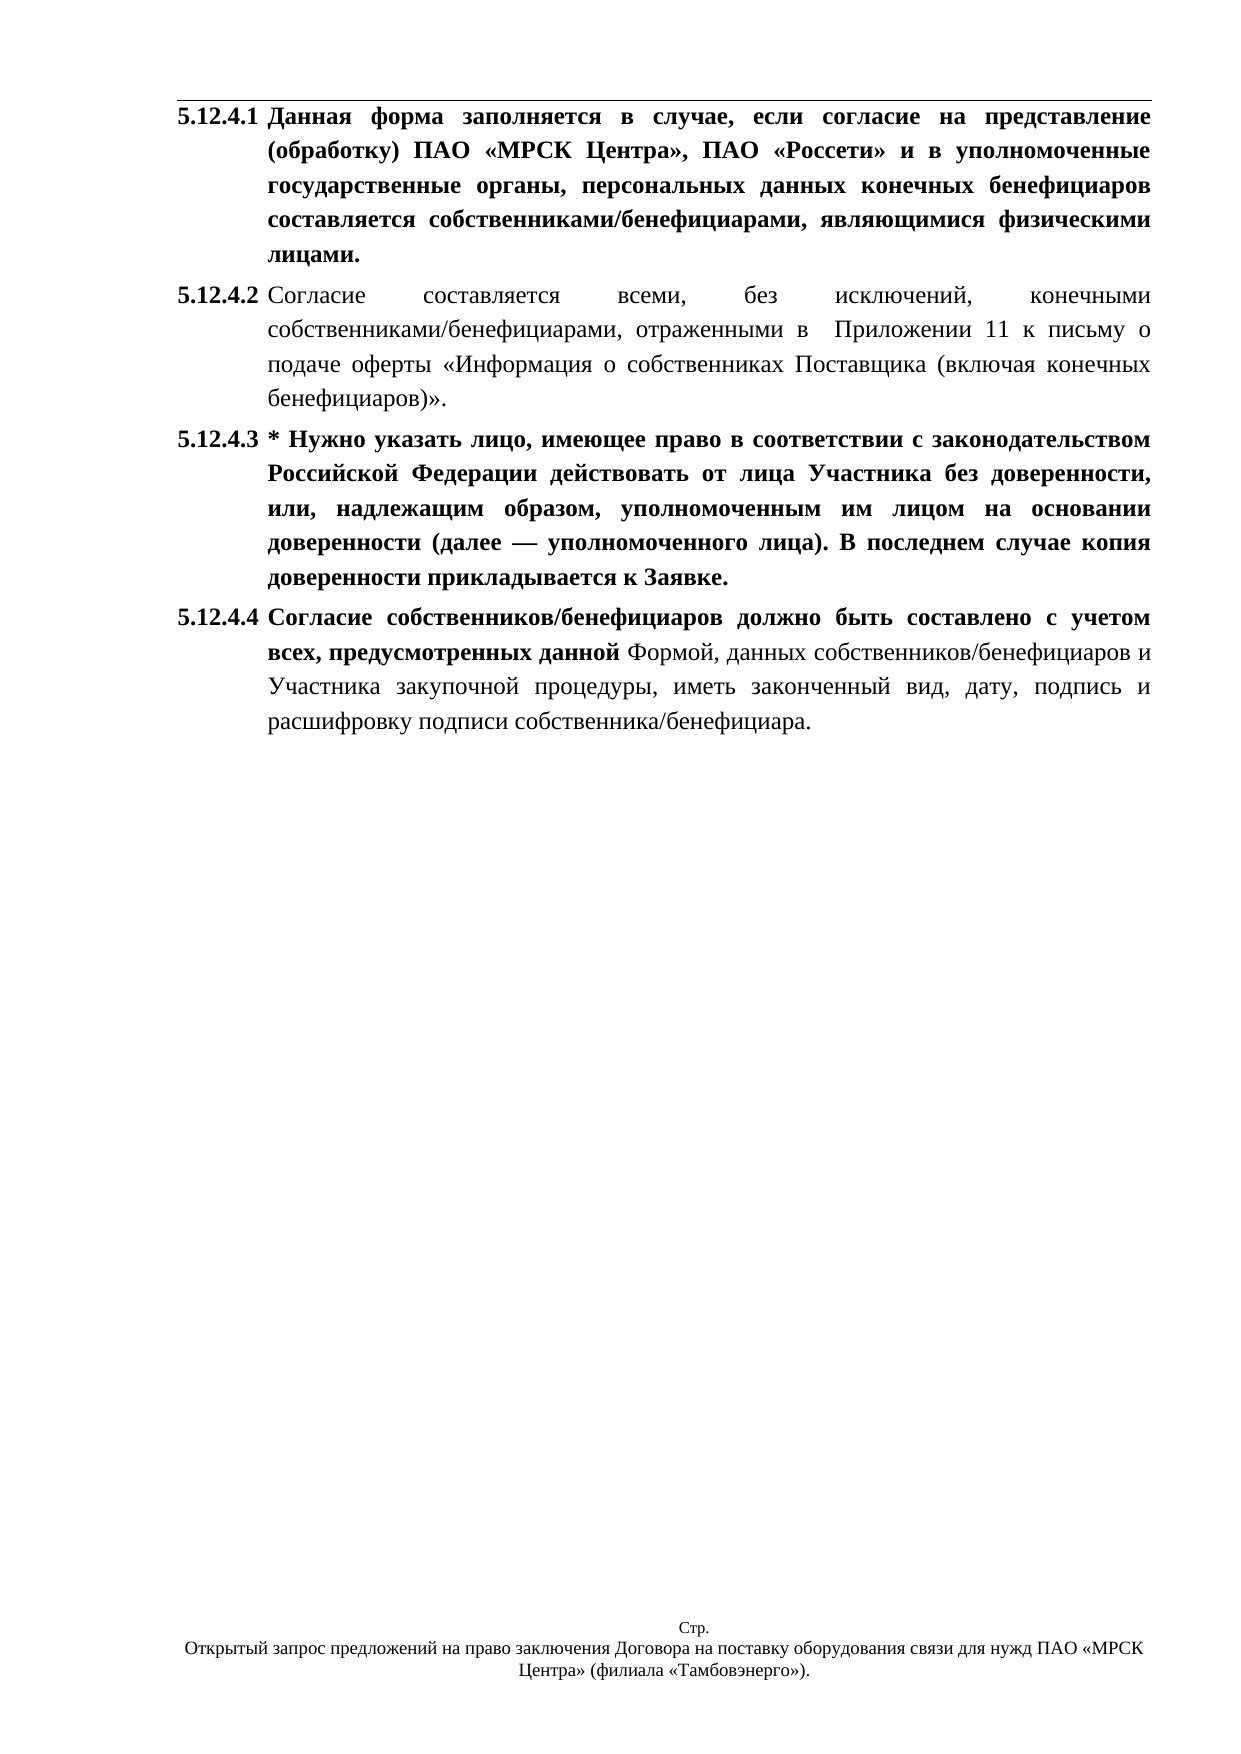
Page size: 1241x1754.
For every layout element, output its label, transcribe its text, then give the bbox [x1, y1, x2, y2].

list Данная форма заполняется в случае, если согласие на представление (обработку) ПАО «МРСК Центра», ПАО «Россети» и в уполномоченные государственные органы, персональных данных конечных бенефициаров составляется собственниками/бенефициарами, являющимися физическими лицами. [177, 101, 1152, 268]
list Согласие собственников/бенефициаров должно быть составлено с учетом всех, предусмотренных данной Формой, данных собственников/бенефициаров и Участника закупочной процедуры, иметь законченный вид, дату, подпись и расшифровку подписи собственника/бенефициара. [177, 602, 1152, 735]
list * Нужно указать лицо, имеющее право в соответствии с законодательством Российской Федерации действовать от лица Участника без доверенности, или, надлежащим образом, уполномоченным им лицом на основании доверенности (далее — уполномоченного лица). В последнем случае копия доверенности прикладывается к Заявке. [177, 424, 1152, 591]
list Согласие составляется всеми, без исключений, конечными собственниками/бенефициарами, отраженными в Приложении 11 к письму о подаче оферты «Информация о собственниках Поставщика (включая конечных бенефициаров)». [177, 280, 1152, 412]
